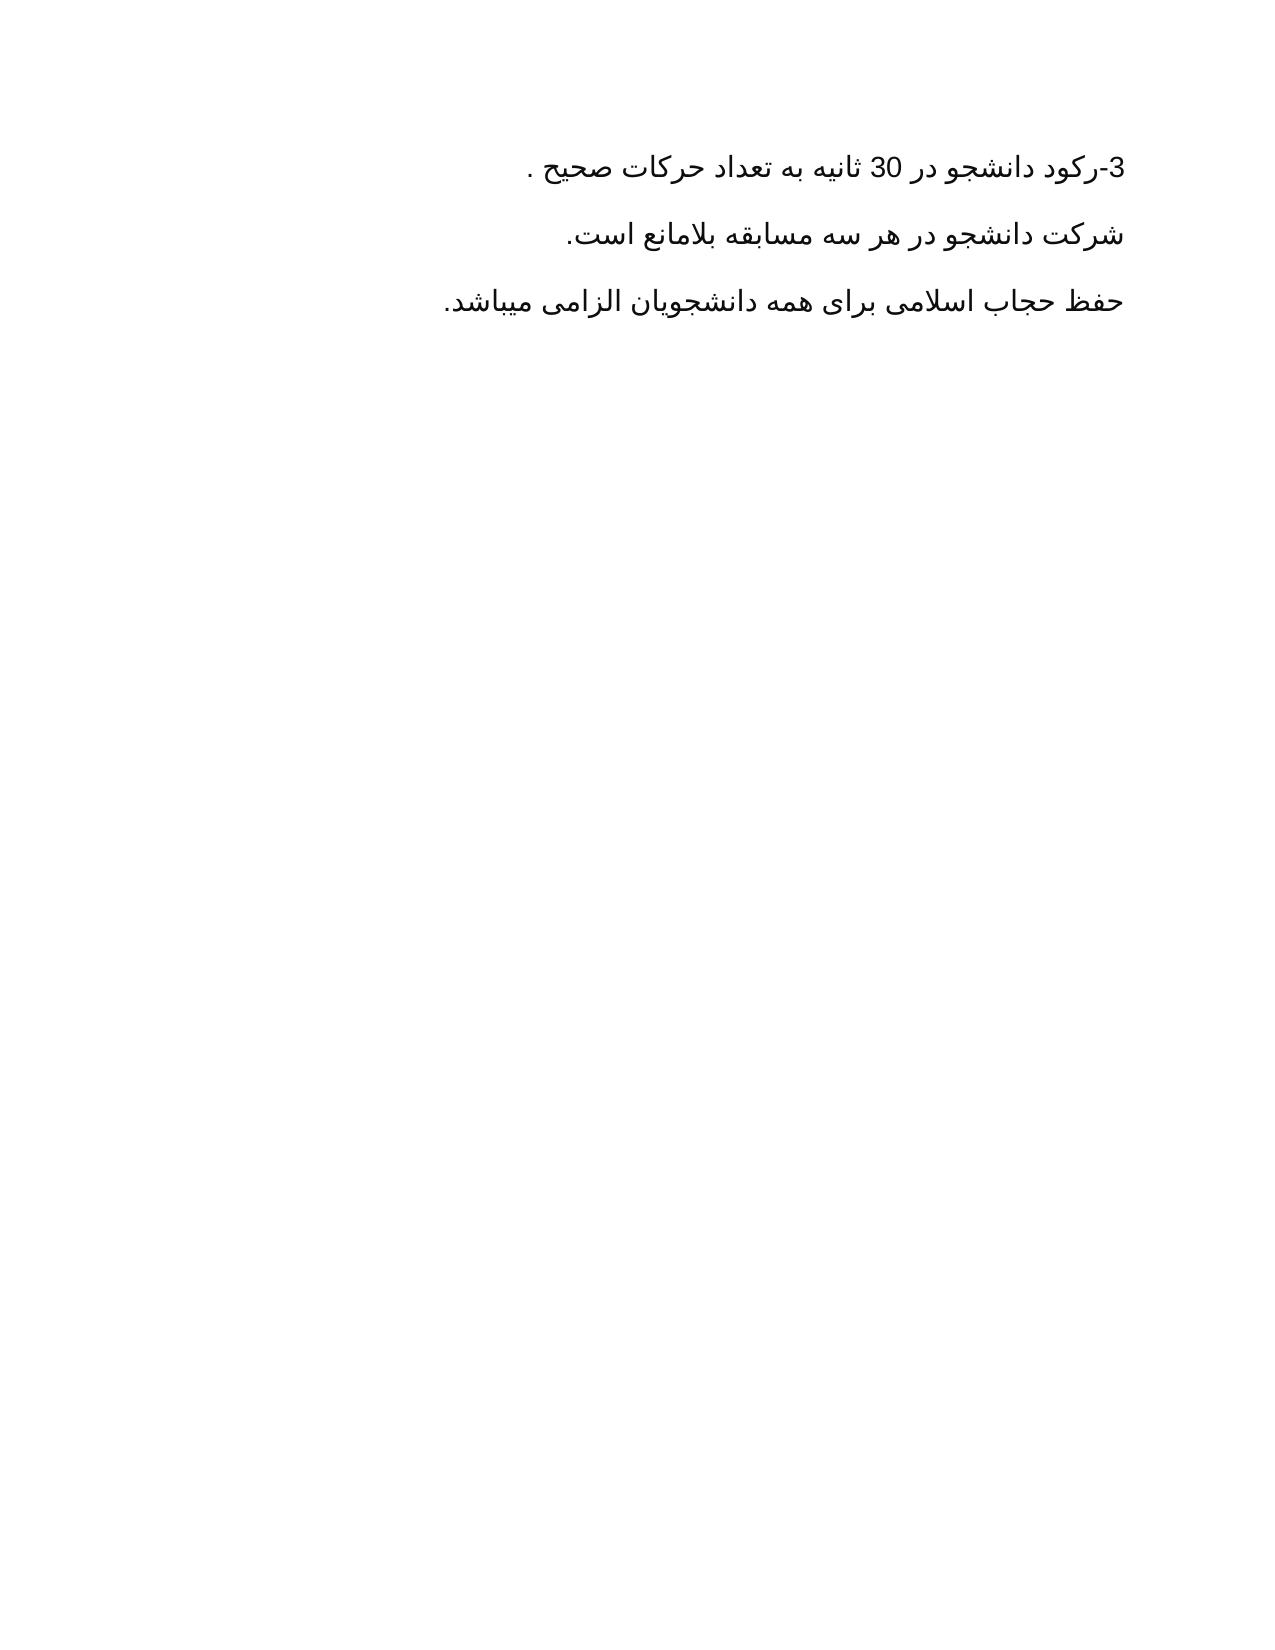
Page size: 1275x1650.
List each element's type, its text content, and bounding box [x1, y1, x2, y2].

text حفظ حجاب اسلامی برای همه دانشجویان الزامی میباشد. [150, 284, 1125, 317]
text شرکت دانشجو در هر سه مسابقه بلامانع است. [150, 217, 1125, 251]
text 3-رکود دانشجو در 30 ثانیه به تعداد حرکات صحیح . [150, 150, 1125, 183]
